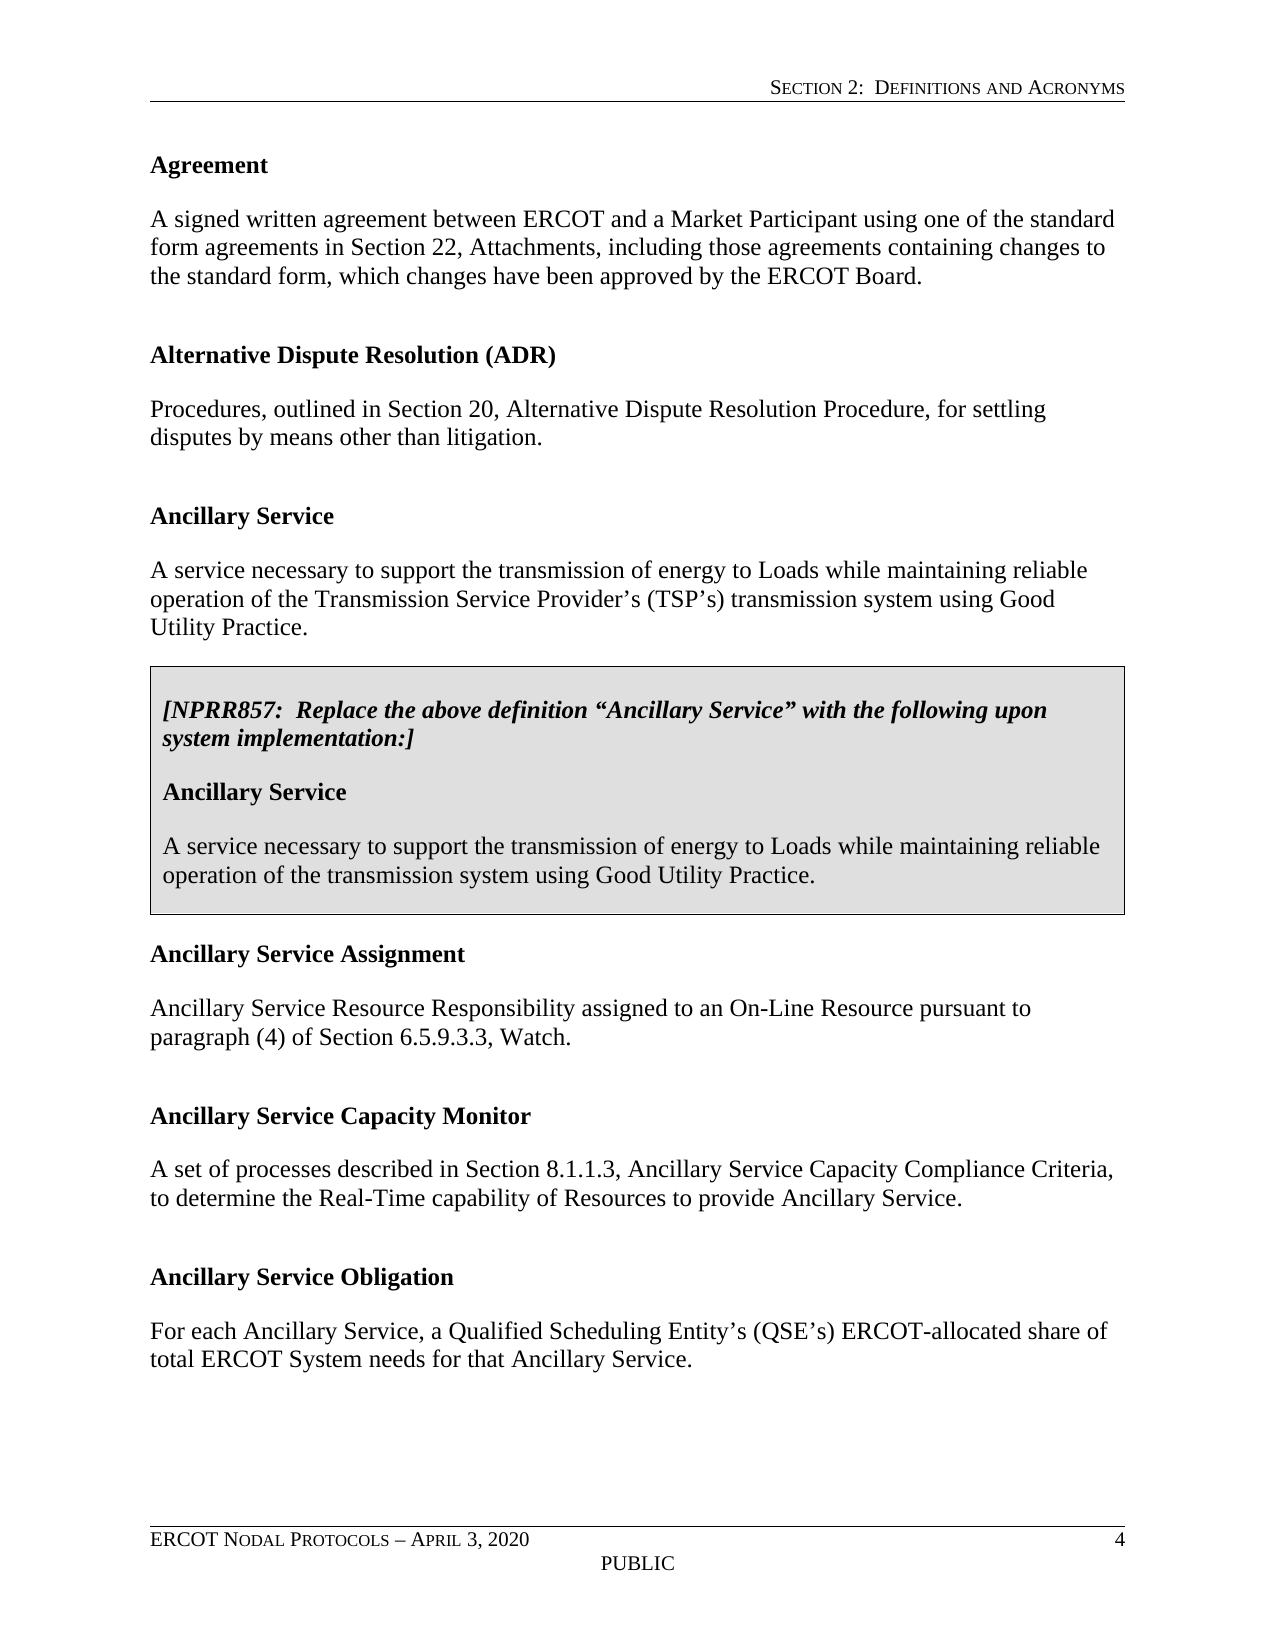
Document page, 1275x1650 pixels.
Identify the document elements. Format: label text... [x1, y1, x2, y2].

text Ancillary Service Obligation [150, 1262, 1125, 1291]
text A signed written agreement between ERCOT and a Market Participant using one of the standard form agreements in Section 22, Attachments, including those agreements containing changes to the standard form, which changes have been approved by the ERCOT Board. [150, 204, 1125, 290]
text Ancillary Service Capacity Monitor [150, 1101, 1125, 1129]
text Agreement [150, 150, 1125, 179]
text A set of processes described in Section 8.1.1.3, Ancillary Service Capacity Compliance Criteria, to determine the Real-Time capability of Resources to provide Ancillary Service. [150, 1154, 1125, 1212]
text Procedures, outlined in Section 20, Alternative Dispute Resolution Procedure, for settling disputes by means other than litigation. [150, 394, 1125, 451]
text A service necessary to support the transmission of energy to Loads while maintaining reliable operation of the Transmission Service Provider’s (TSP’s) transmission system using Good Utility Practice. [150, 555, 1125, 641]
text Ancillary Service Assignment [150, 939, 1125, 968]
text For each Ancillary Service, a Qualified Scheduling Entity’s (QSE’s) ERCOT-allocated share of total ERCOT System needs for that Ancillary Service. [150, 1316, 1125, 1373]
text Ancillary Service [150, 501, 1125, 530]
table_header [NPRR857: Replace the above definition “Ancillary Service” with the following upon system implementation:] Ancillary Service A service necessary to support the transmission of energy to Loads while maintaining reliable operation of the transmission system using Good Utility Practice. [151, 667, 1124, 913]
text Alternative Dispute Resolution (ADR) [150, 340, 1125, 369]
text Ancillary Service Resource Responsibility assigned to an On-Line Resource pursuant to paragraph (4) of Section 6.5.9.3.3, Watch. [150, 993, 1125, 1051]
